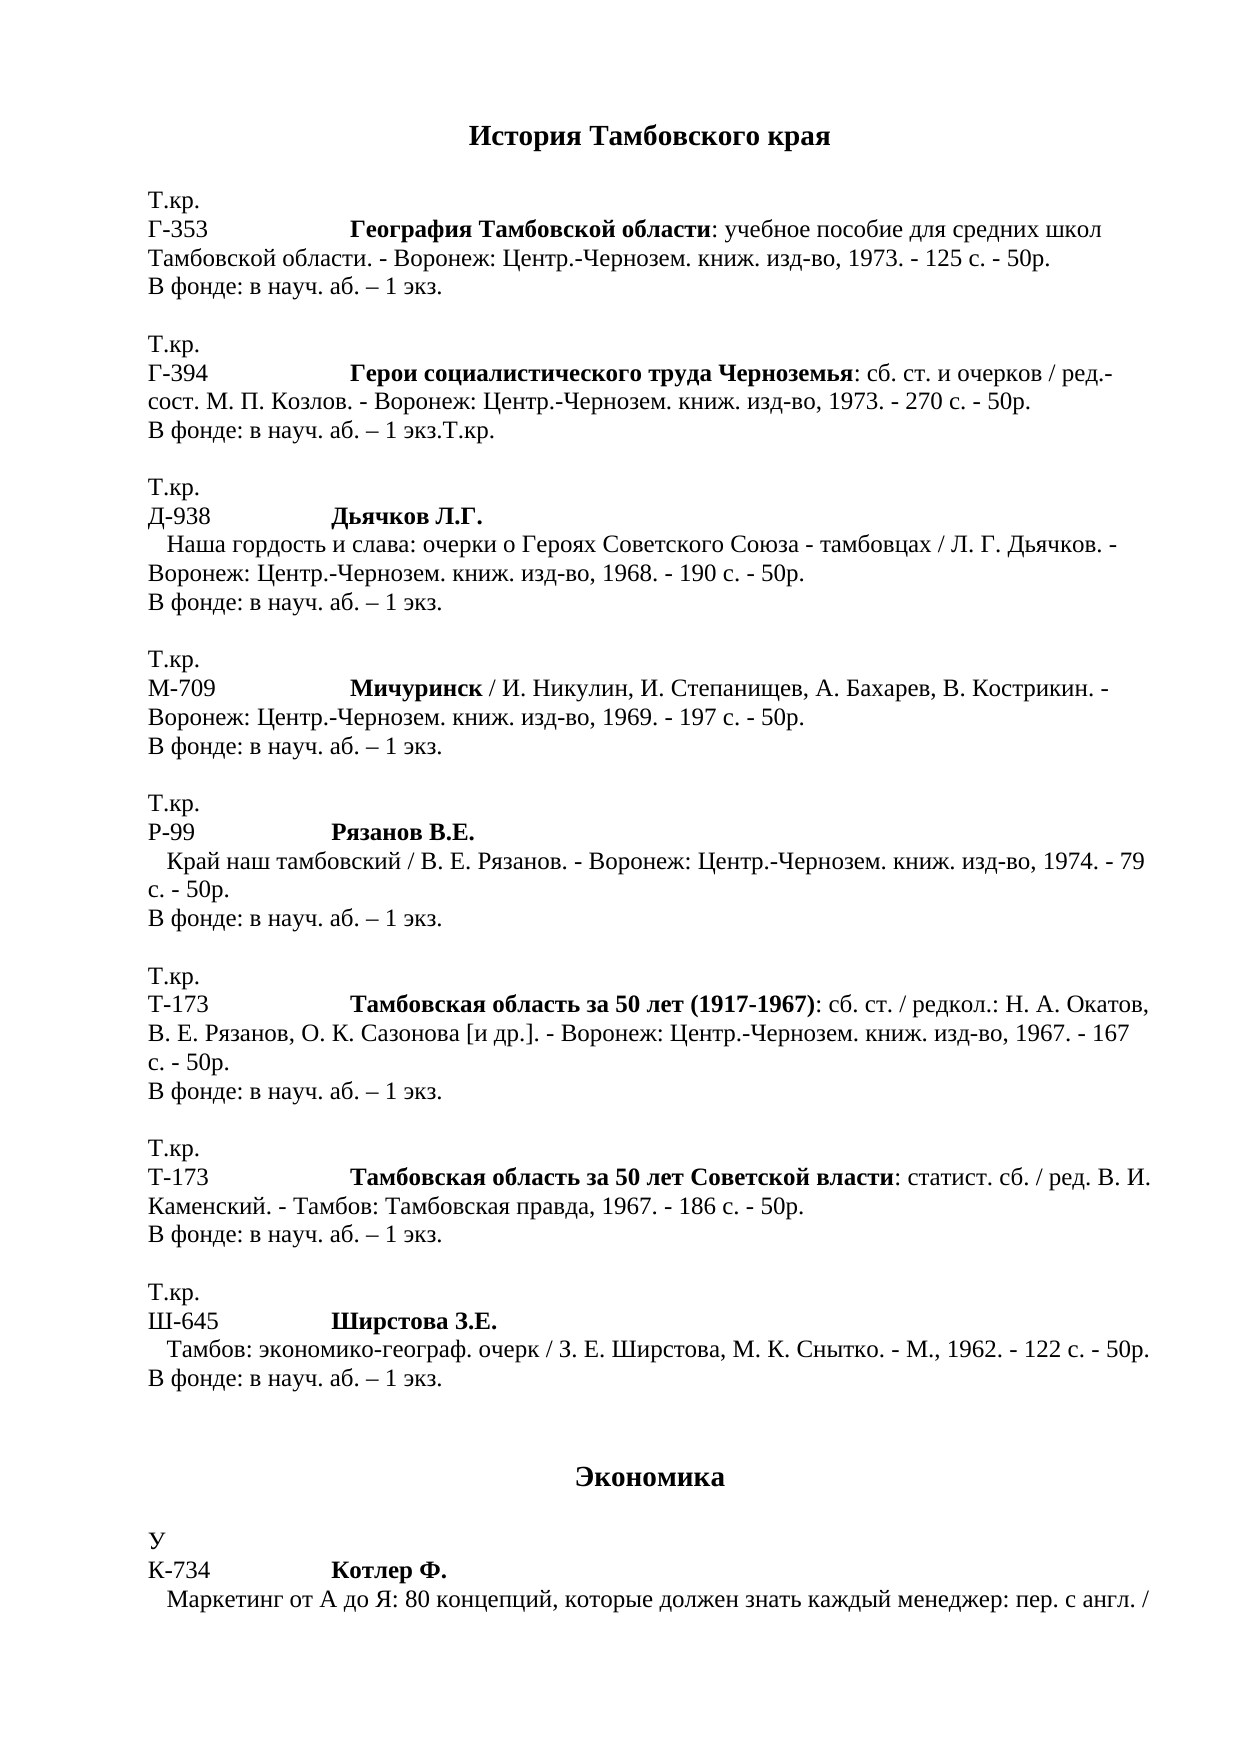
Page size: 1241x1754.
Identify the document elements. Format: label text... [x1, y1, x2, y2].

text Т.кр. Т-173 Тамбовская область за 50 лет Советской власти: статист. сб. / ред. В. И. Каменский. - Тамбов: Тамбовская правда, 1967. - 186 с. - 50р. В фонде: в науч. аб. – 1 экз. [148, 1133, 1152, 1248]
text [148, 1526, 1152, 1612]
text История Тамбовского края [148, 118, 1152, 152]
text Т.кр. М-709 Мичуринск / И. Никулин, И. Степанищев, А. Бахарев, В. Кострикин. - Воронеж: Центр.-Чернозем. книж. изд-во, 1969. - 197 с. - 50р. В фонде: в науч. аб. – 1 экз. [148, 644, 1152, 759]
text Т.кр. Р-99 Рязанов В.Е. Край наш тамбовский / В. Е. Рязанов. - Воронеж: Центр.-Чернозем. книж. изд-во, 1974. - 79 с. - 50р. В фонде: в науч. аб. – 1 экз. [148, 788, 1152, 932]
text Т.кр. Т-173 Тамбовская область за 50 лет (1917-1967): сб. ст. / редкол.: Н. А. Окатов, В. Е. Рязанов, О. К. Сазонова [и др.]. - Воронеж: Центр.-Чернозем. книж. изд-во, 1967. - 167 с. - 50р. В фонде: в науч. аб. – 1 экз. [148, 961, 1152, 1104]
text Т.кр. Г-394 Герои социалистического труда Черноземья: сб. ст. и очерков / ред.- сост. М. П. Козлов. - Воронеж: Центр.-Чернозем. книж. изд-во, 1973. - 270 с. - 50р. В фонде: в науч. аб. – 1 экз.Т.кр. [148, 329, 1152, 472]
text Т.кр. [148, 472, 1152, 501]
text Экономика [148, 1459, 1152, 1493]
text Т.кр. Г-353 География Тамбовской области: учебное пособие для средних школ Тамбовской области. - Воронеж: Центр.-Чернозем. книж. изд-во, 1973. - 125 с. - 50р. В фонде: в науч. аб. – 1 экз. [148, 185, 1152, 300]
text Д-938 Дьячков Л.Г. Наша гордость и слава: очерки о Героях Советского Союза - тамбовцах / Л. Г. Дьячков. - Воронеж: Центр.-Чернозем. книж. изд-во, 1968. - 190 с. - 50р. В фонде: в науч. аб. – 1 экз. [148, 501, 1152, 616]
text Т.кр. Ш-645 Ширстова З.Е. Тамбов: экономико-географ. очерк / З. Е. Ширстова, М. К. Снытко. - М., 1962. - 122 с. - 50р. В фонде: в науч. аб. – 1 экз. [148, 1277, 1152, 1392]
